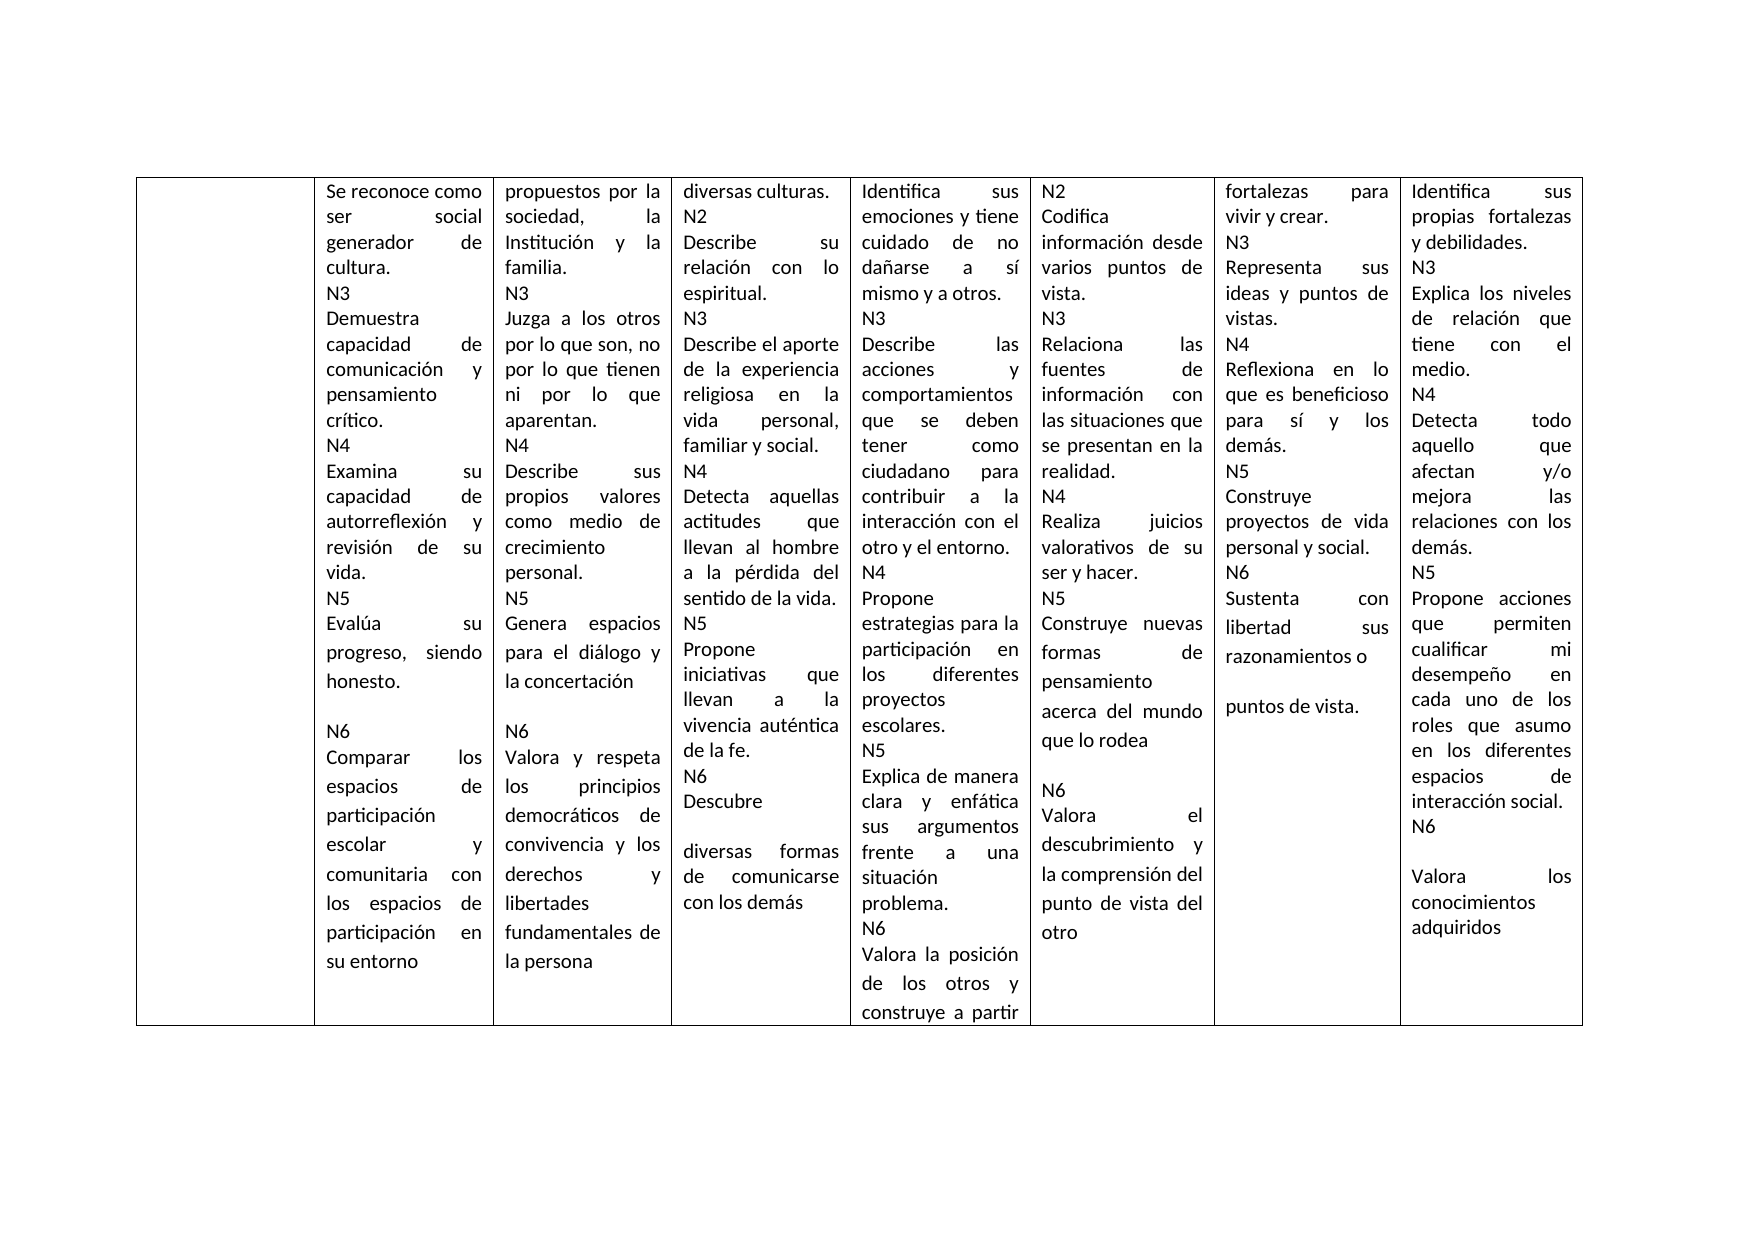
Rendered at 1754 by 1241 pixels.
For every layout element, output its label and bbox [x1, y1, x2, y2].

table_cell [137, 178, 314, 1024]
table_cell [1401, 178, 1582, 1024]
table_cell [672, 178, 850, 1024]
table_cell [494, 178, 671, 1024]
table_cell [851, 178, 1030, 1024]
table_cell [1031, 178, 1214, 1024]
table_cell [1215, 178, 1400, 1024]
table_cell [315, 178, 493, 1024]
